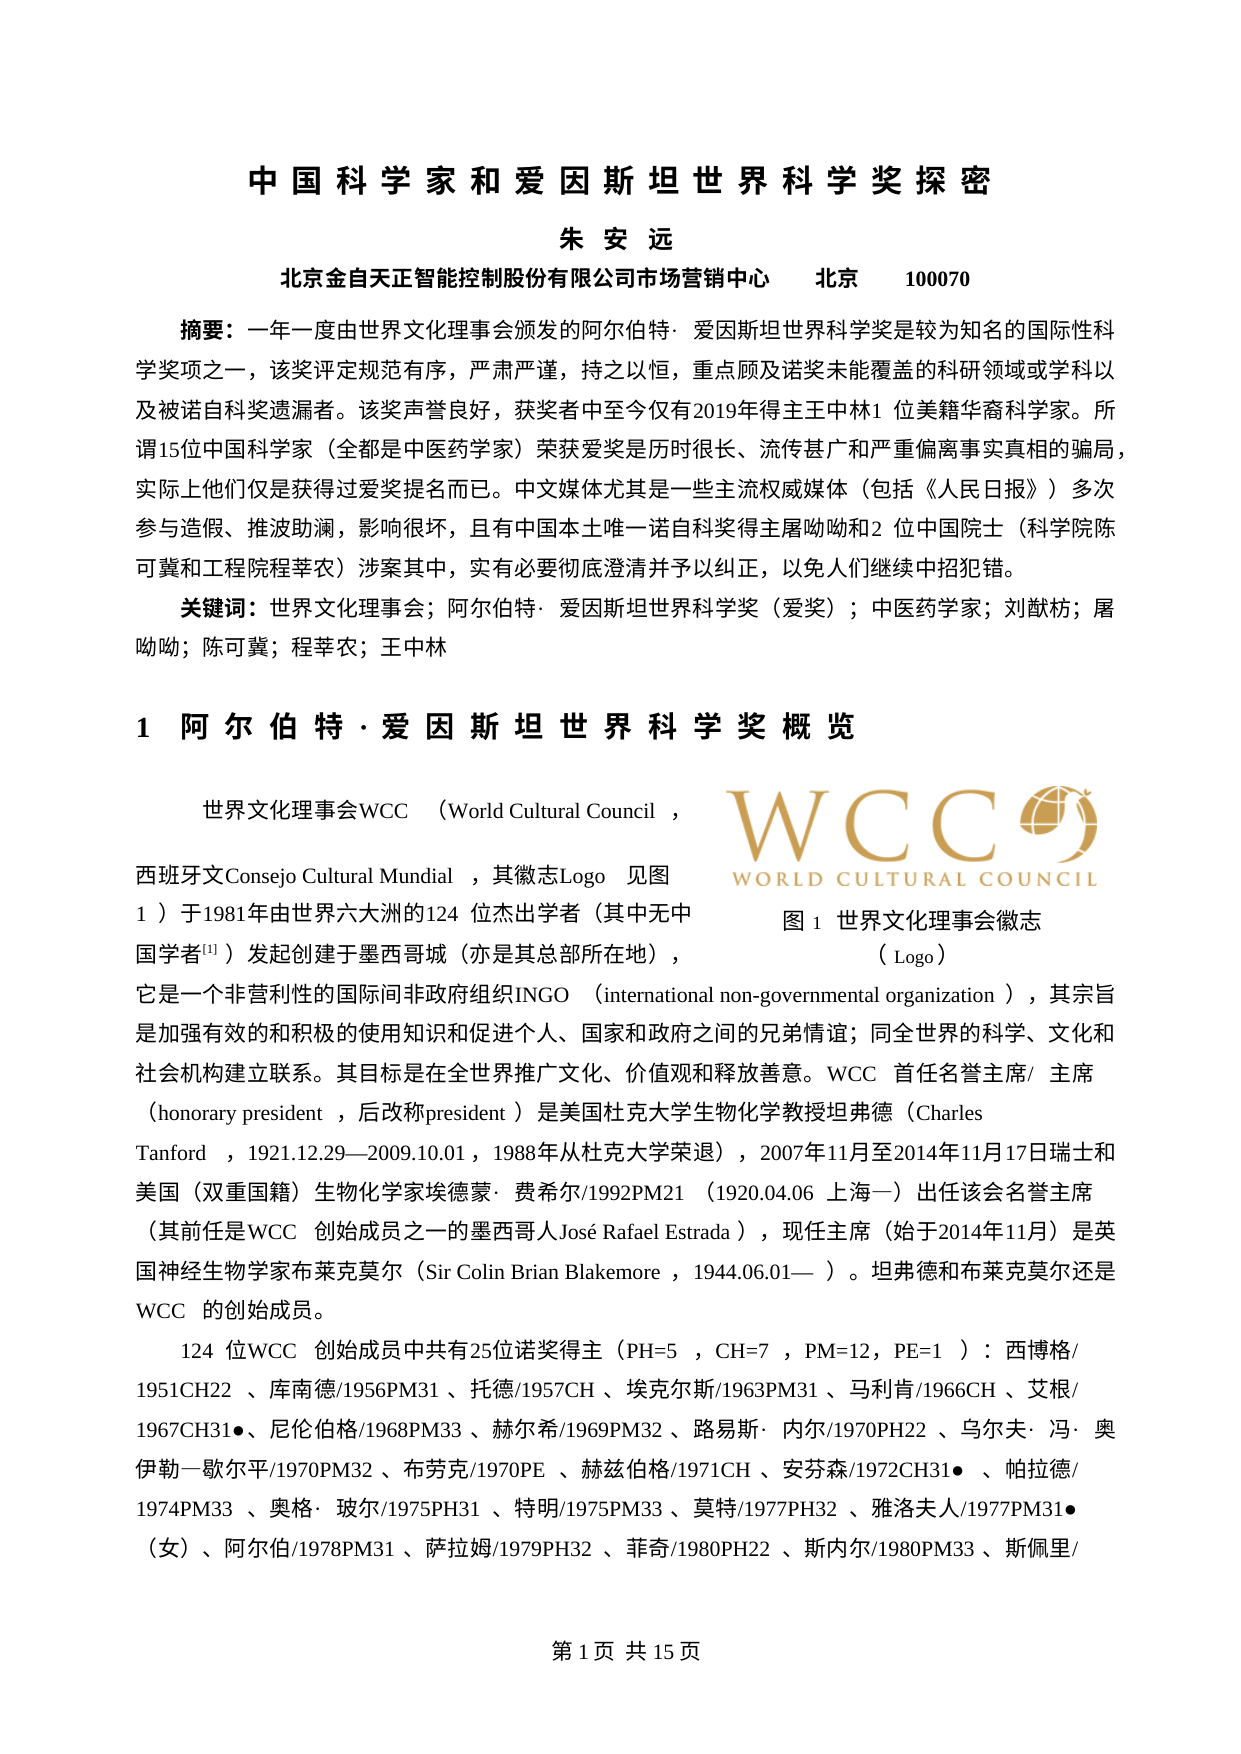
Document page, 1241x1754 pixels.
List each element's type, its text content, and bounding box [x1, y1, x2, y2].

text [136, 1329, 1116, 1566]
text 世界文化理事会WCC（World Cultural Council，西班牙文Consejo Cultural Mundial，其徽志Logo见图1）于1981年由世界六大洲的124位杰出学者（其中无中国学者[1]）发起创建于墨西哥城（亦是其总部所在地），它是一个非营利性的国际间非政府组织INGO（international non-governmental organization），其宗旨是加强有效的和积极的使用知识和促进个人、国家和政府之间的兄弟情谊；同全世界的科学、文化和社会机构建立联系。其目标是在全世界推广文化、价值观和释放善意。WCC首任名誉主席/主席（honorary president，后改称president）是美国杜克大学生物化学教授坦弗德（Charles Tanford，1921.12.29—2009.10.01，1988年从杜克大学荣退），2007年11月至瑞士和美国（双重国籍）生物化学家埃德蒙·费希尔/1992PM21（1920.04.06上海—）出任该会名誉主席（其前任是WCC创始成员之一的墨西哥人José Rafael Estrada），现任主席（始于2014年11月）是英国神经生物学家布莱克莫尔（Sir Colin Brian Blakemore，1944.06.01—）。坦弗德和布莱克莫尔还是WCC的创始成员。 [136, 775, 1116, 1329]
title 阿尔伯特·爱因斯坦世界科学奖概览 [136, 686, 1116, 765]
text 关键词：世界文化理事会；阿尔伯特·爱因斯坦世界科学奖（爱奖）；中医药学家；刘猷枋；屠呦呦；陈可冀；程莘农；王中林 [136, 587, 1116, 666]
text 摘要：一年一度由世界文化理事会颁发的阿尔伯特·爱因斯坦世界科学奖是较为知名的国际性科学奖项之一，该奖评定规范有序，严肃严谨，持之以恒，重点顾及诺奖未能覆盖的科研领域或学科以及被诺自科奖遗漏者。该奖声誉良好，获奖者中至今仅有2019年得主王中林1位美籍华裔科学家。所谓15位中国科学家（全都是中医药学家）荣获爱奖是历时很长、流传甚广和严重偏离事实真相的骗局，实际上他们仅是获得过爱奖提名而已。中文媒体尤其是一些主流权威媒体（包括《人民日报》）多次参与造假、推波助澜，影响很坏，且有中国本土唯一诺自科奖得主屠呦呦和2位中国院士（科学院陈可冀和工程院程莘农）涉案其中，实有必要彻底澄清并予以纠正，以免人们继续中招犯错。 [136, 309, 1116, 587]
text 北京金自天正智能控制股份有限公司市场营销中心 北京 100070 [136, 257, 1116, 297]
text 朱安远 [136, 218, 1116, 257]
text 中国科学家和爱因斯坦世界科学奖探密 [136, 139, 1116, 218]
